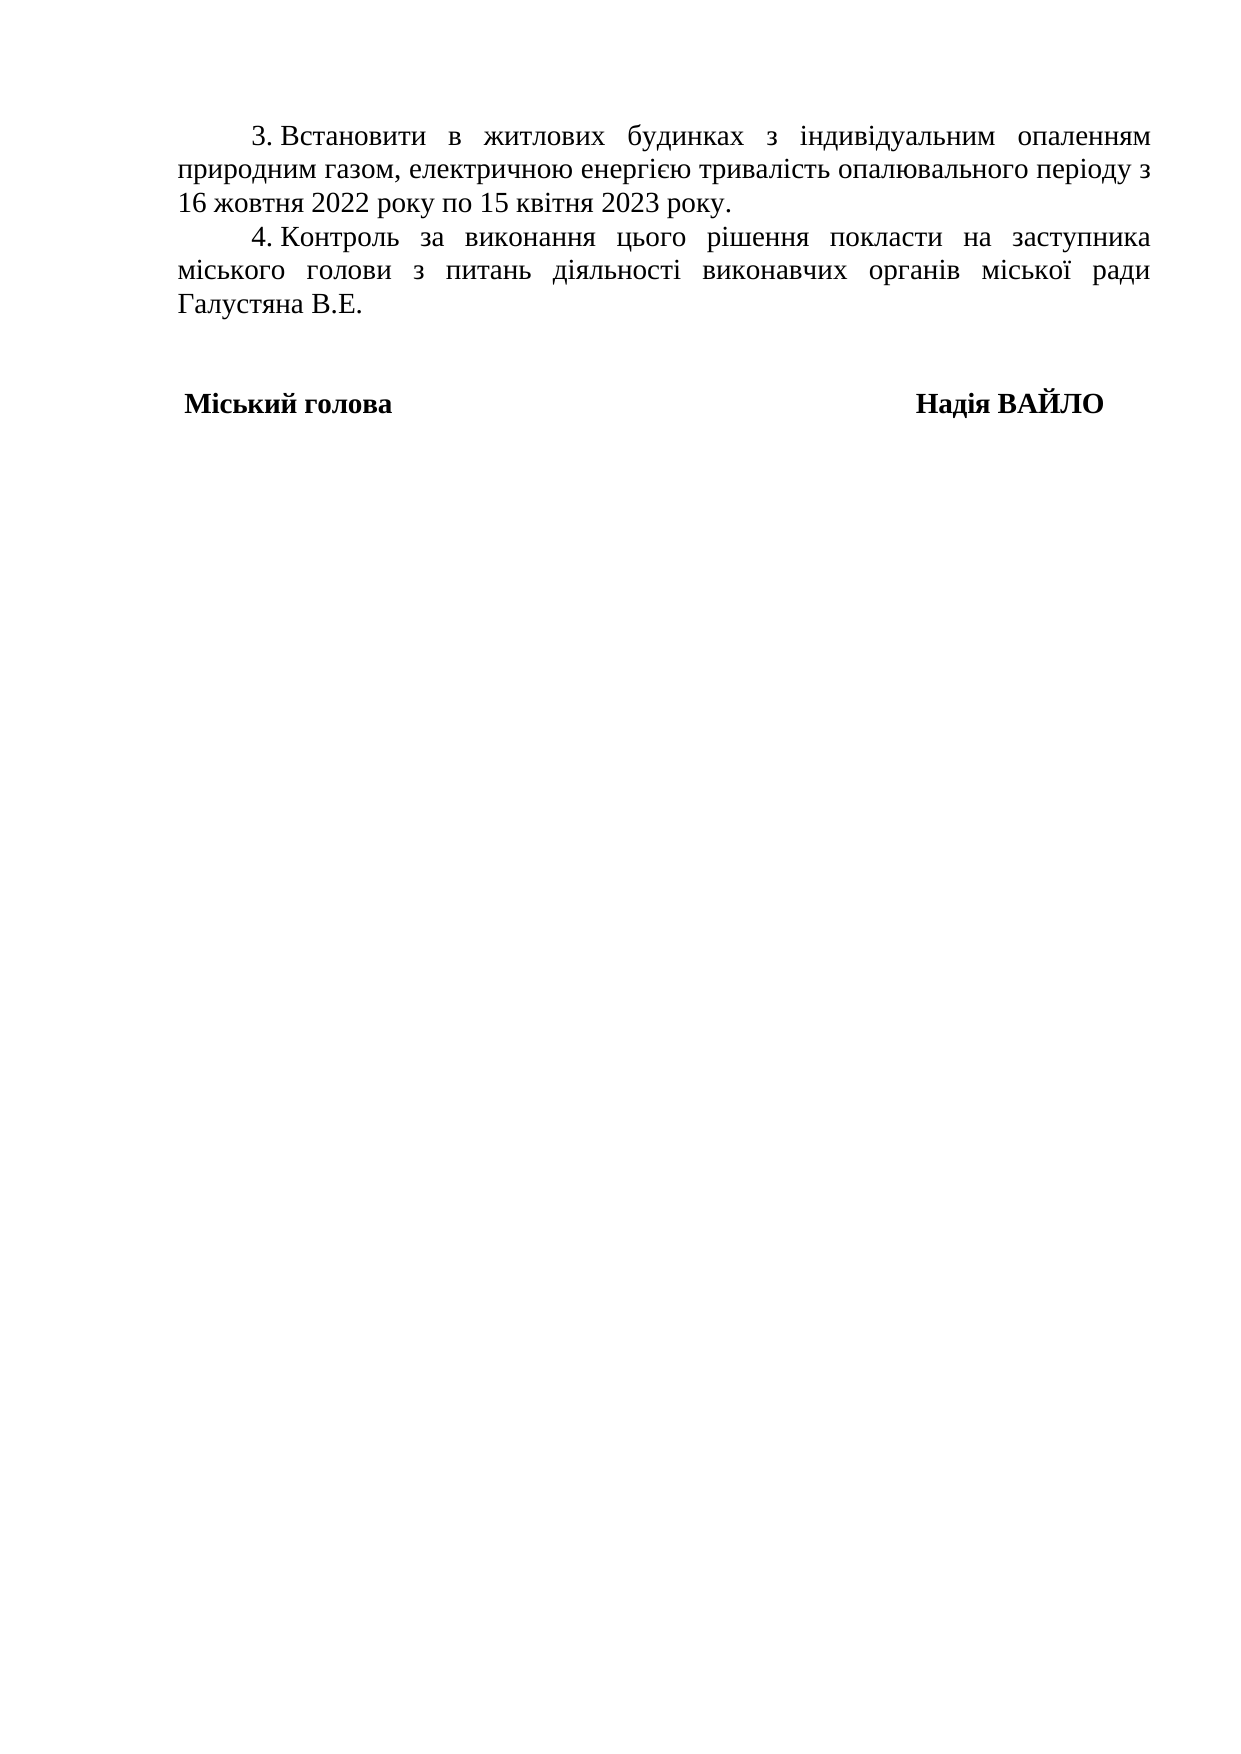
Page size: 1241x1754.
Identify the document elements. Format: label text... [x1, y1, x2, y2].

text 4. Контроль за виконання цього рішення покласти на заступника міського голови з питань діяльності виконавчих органів міської ради Галустяна В.Е. [177, 219, 1152, 319]
text Міський голова Надія ВАЙЛО [184, 386, 1152, 420]
text 3. Встановити в житлових будинках з індивідуальним опаленням природним газом, електричною енергією тривалість опалювального періоду з 16 жовтня 2022 року по 15 квітня 2023 року. [177, 118, 1152, 219]
